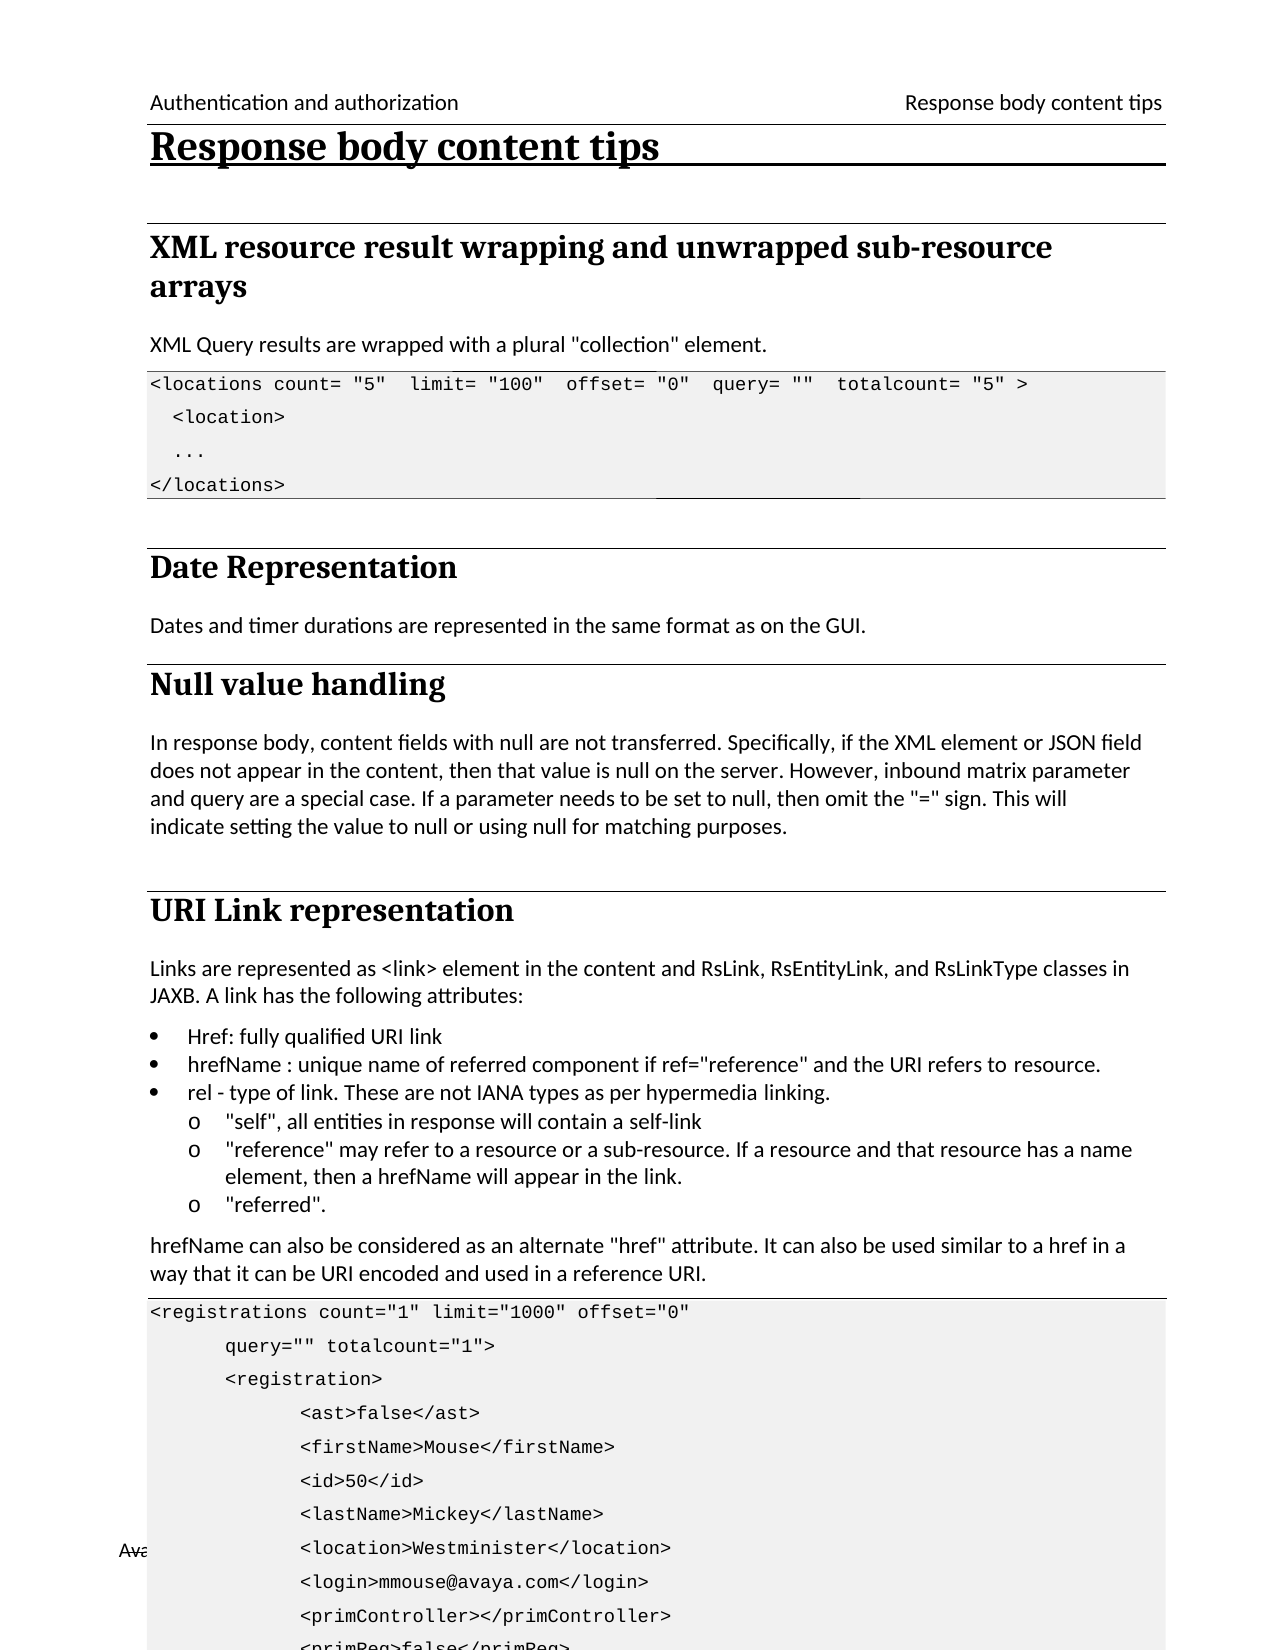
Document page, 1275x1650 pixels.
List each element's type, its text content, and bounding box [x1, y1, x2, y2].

subtitle Null value handling [150, 665, 1185, 703]
text In response body, content fields with null are not transferred. Specifically, if the XML element or JSON field does not appear in the content, then that value is null on the server. However, inbound matrix parameter and query are a special case. If a parameter needs to be set to null, then omit the "=" sign. This will indicate setting the value to null or using null for matching purposes. [150, 728, 1146, 840]
list "reference" may refer to a resource or a sub-resource. If a resource and that resource has a name element, then a hrefName will appear in the link. [187, 1135, 1134, 1190]
text Dates and timer durations are represented in the same format as on the GUI. [150, 611, 1185, 639]
list hrefName : unique name of referred component if ref="reference" and the URI refers to resource. [150, 1050, 1185, 1078]
list "self", all entities in response will contain a self-link [187, 1106, 1185, 1135]
subtitle Date Representation [150, 548, 1185, 587]
list "referred". [187, 1190, 1185, 1219]
subtitle XML resource result wrapping and unwrapped sub-resource arrays [150, 224, 1075, 306]
text Links are represented as <link> element in the content and RsLink, RsEntityLink, and RsLinkType classes in JAXB. A link has the following attributes: [150, 955, 1134, 1009]
subtitle Response body content tips [150, 123, 1185, 171]
list rel - type of link. These are not IANA types as per hypermedia linking. [150, 1078, 1185, 1106]
text hrefName can also be considered as an alternate "href" attribute. It can also be used similar to a href in a way that it can be URI encoded and used in a reference URI. [150, 1231, 1130, 1287]
list Href: fully qualified URI link [150, 1022, 1185, 1050]
subtitle URI Link representation [150, 891, 1185, 930]
text XML Query results are wrapped with a plural "collection" element. [150, 330, 1185, 358]
